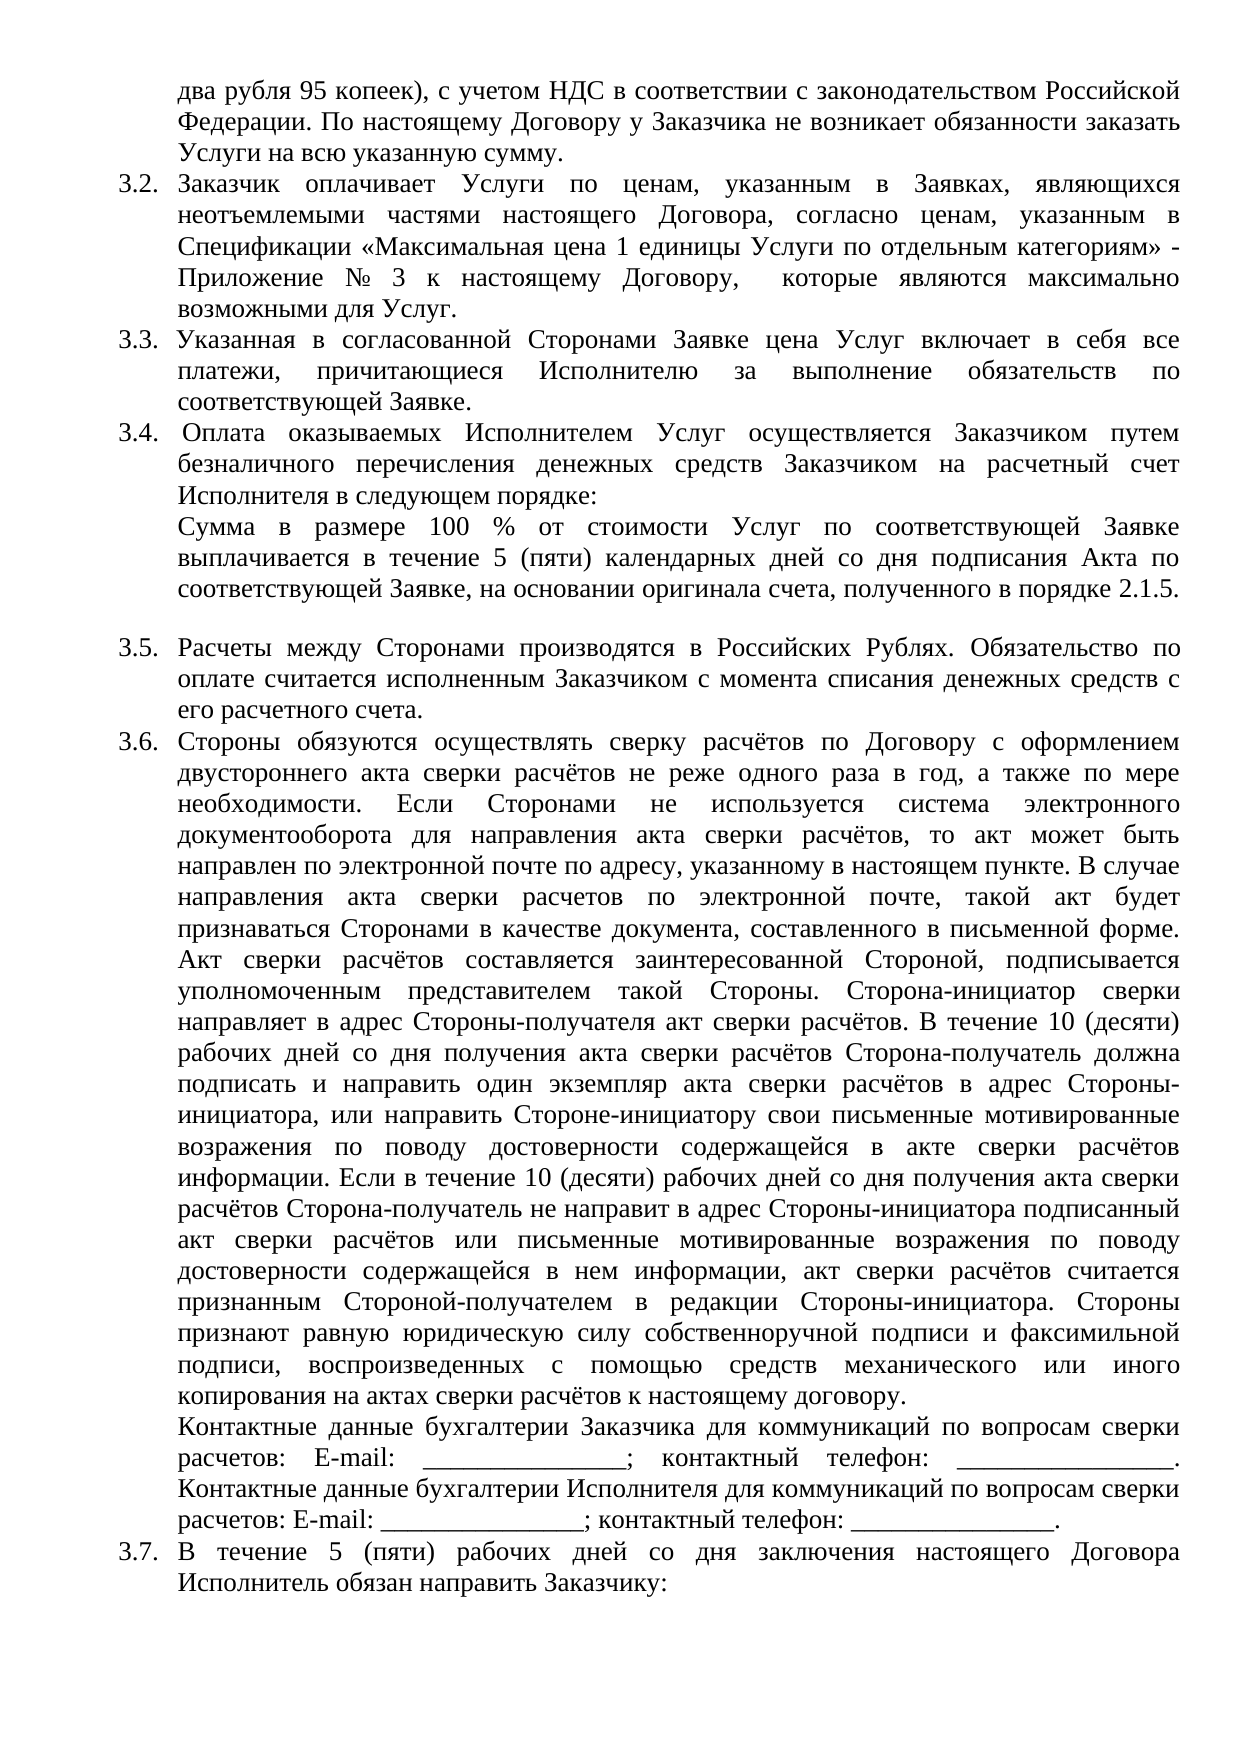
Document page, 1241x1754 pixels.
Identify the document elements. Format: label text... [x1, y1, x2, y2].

text 3.5. Расчеты между Сторонами производятся в Российских Рублях. Обязательство по оплате считается исполненным Заказчиком с момента списания денежных средств с его расчетного счета. [118, 631, 1181, 725]
text Сумма в размере 100 % от стоимости Услуг по соответствующей Заявке выплачивается в течение 5 (пяти) календарных дней со дня подписания Акта по соответствующей Заявке, на основании оригинала счета, полученного в порядке 2.1.5. [177, 510, 1181, 631]
text 3.2. Заказчик оплачивает Услуги по ценам, указанным в Заявках, являющихся неотъемлемыми частями настоящего Договора, согласно ценам, указанным в Спецификации «Максимальная цена 1 единицы Услуги по отдельным категориям» - Приложение № 3 к настоящему Договору, которые являются максимально возможными для Услуг. [118, 167, 1181, 323]
text 3.3. Указанная в согласованной Сторонами Заявке цена Услуг включает в себя все платежи, причитающиеся Исполнителю за выполнение обязательств по соответствующей Заявке. [118, 323, 1181, 416]
text 3.4. Оплата оказываемых Исполнителем Услуг осуществляется Заказчиком путем безналичного перечисления денежных средств Заказчиком на расчетный счет Исполнителя в следующем порядке: [118, 416, 1181, 510]
text 3.6. Стороны обязуются осуществлять сверку расчётов по Договору с оформлением двустороннего акта сверки расчётов не реже одного раза в год, а также по мере необходимости. Если Сторонами не используется система электронного документооборота для направления акта сверки расчётов, то акт может быть направлен по электронной почте по адресу, указанному в настоящем пункте. В случае направления акта сверки расчетов по электронной почте, такой акт будет признаваться Сторонами в качестве документа, составленного в письменной форме. Акт сверки расчётов составляется заинтересованной Стороной, подписывается уполномоченным представителем такой Стороны. Сторона-инициатор сверки направляет в адрес Стороны-получателя акт сверки расчётов. В течение 10 (десяти) рабочих дней со дня получения акта сверки расчётов Сторона-получатель должна подписать и направить один экземпляр акта сверки расчётов в адрес Стороны-инициатора, или направить Стороне-инициатору свои письменные мотивированные возражения по поводу достоверности содержащейся в акте сверки расчётов информации. Если в течение 10 (десяти) рабочих дней со дня получения акта сверки расчётов Сторона-получатель не направит в адрес Стороны-инициатора подписанный акт сверки расчётов или письменные мотивированные возражения по поводу достоверности содержащейся в нем информации, акт сверки расчётов считается признанным Стороной-получателем в редакции Стороны-инициатора. Стороны признают равную юридическую силу собственноручной подписи и факсимильной подписи, воспроизведенных с помощью средств механического или иного копирования на актах сверки расчётов к настоящему договору. [118, 725, 1181, 1410]
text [118, 74, 1181, 167]
text 3.7. В течение 5 (пяти) рабочих дней со дня заключения настоящего Договора Исполнитель обязан направить Заказчику: [118, 1534, 1181, 1597]
text Контактные данные бухгалтерии Заказчика для коммуникаций по вопросам сверки расчетов: E-mail: _______________; контактный телефон: ________________. Контактные данные бухгалтерии Исполнителя для коммуникаций по вопросам сверки расчетов: E-mail: _______________; контактный телефон: _______________. [177, 1410, 1181, 1534]
